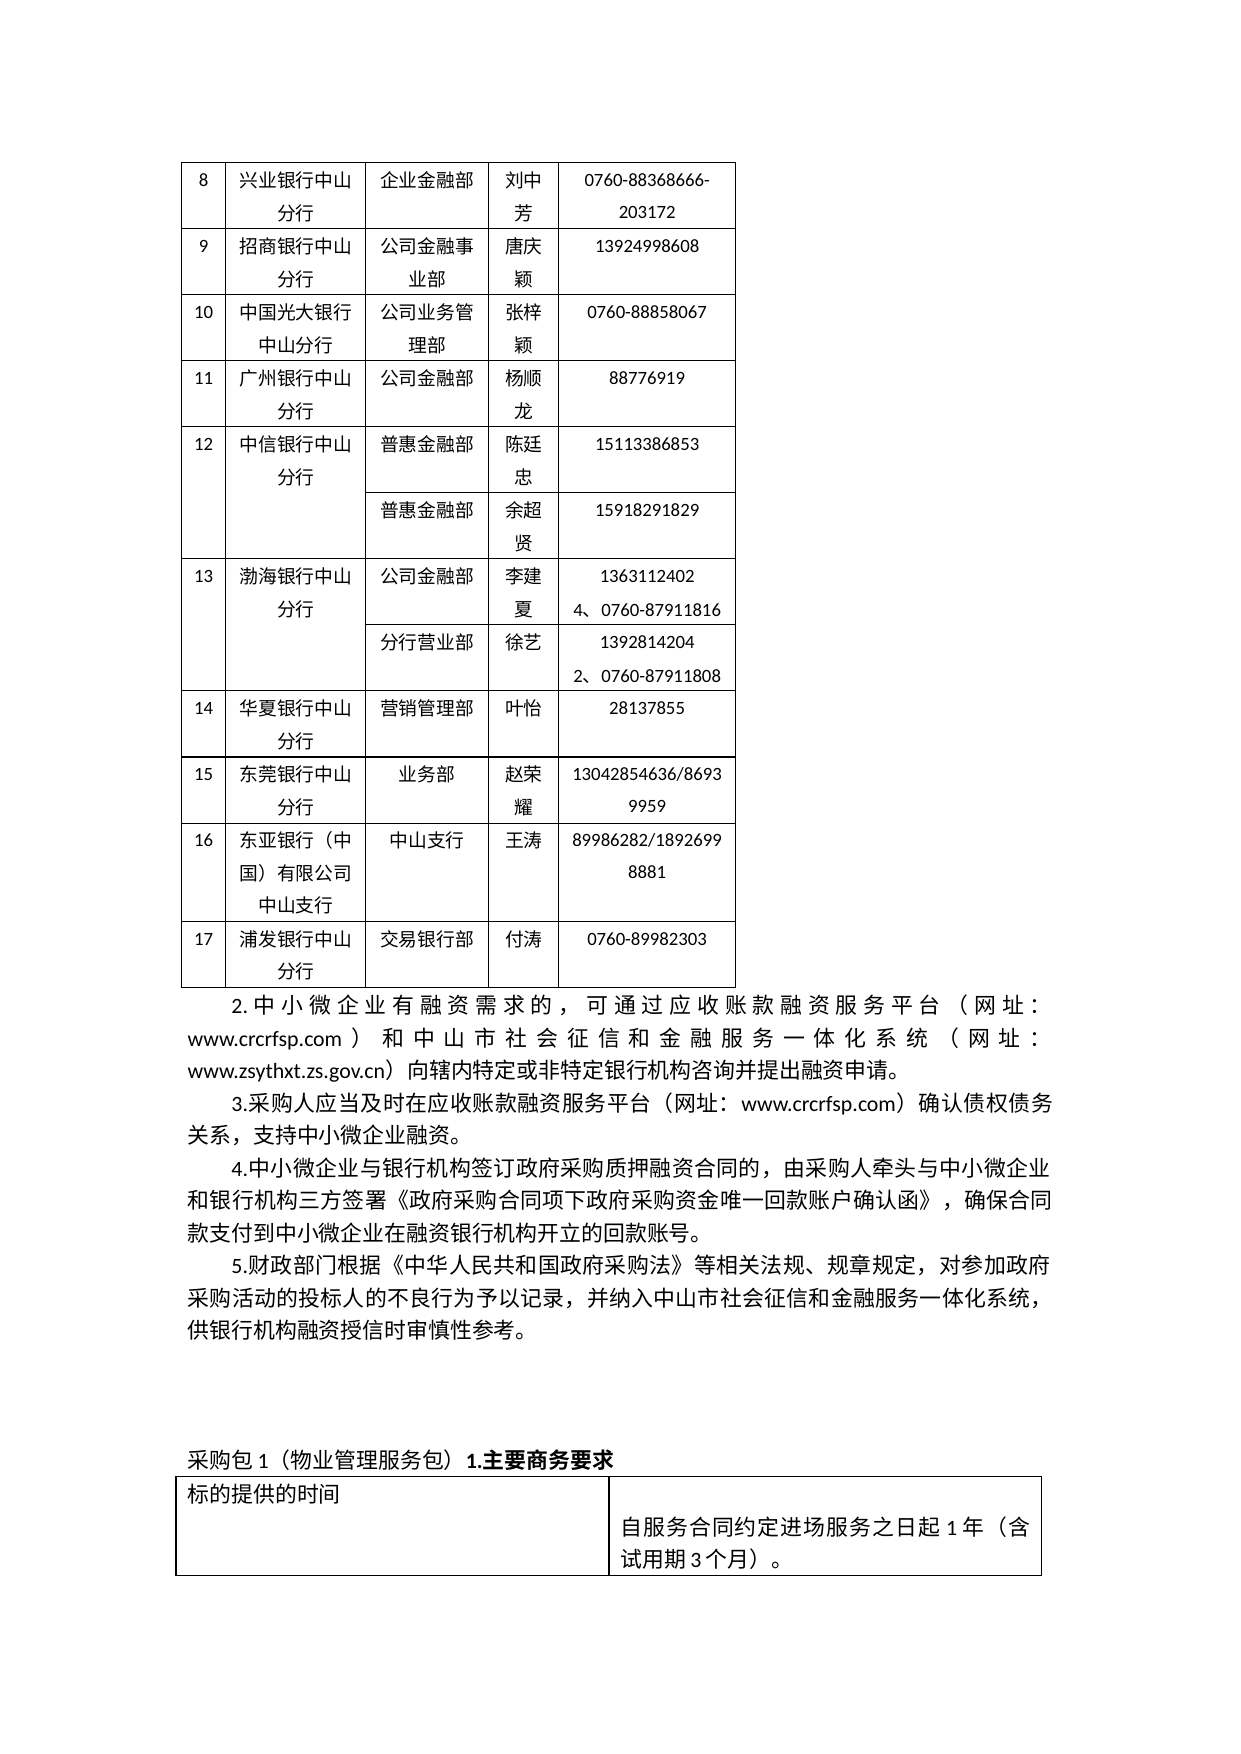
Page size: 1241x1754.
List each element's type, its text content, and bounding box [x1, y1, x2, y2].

table_cell 业务部 [366, 758, 488, 822]
table_cell 公司业务管理部 [366, 295, 488, 360]
table_cell 12 [182, 427, 225, 558]
table_cell 13042854636/86939959 [559, 758, 735, 822]
table_cell 分行营业部 [366, 625, 488, 690]
table_cell 李建夏 [489, 559, 558, 624]
table_cell 0760-89982303 [559, 922, 735, 987]
table_cell 企业金融部 [366, 163, 488, 228]
table_cell 浦发银行中山分行 [226, 922, 365, 987]
table_cell 9 [182, 229, 225, 294]
table_cell 徐艺 [489, 625, 558, 690]
table_cell 刘中芳 [489, 163, 558, 228]
table_cell 公司金融部 [366, 559, 488, 624]
table_cell 杨顺龙 [489, 361, 558, 426]
table_cell 陈廷忠 [489, 427, 558, 492]
table_cell 13924998608 [559, 229, 735, 294]
table_cell 0760-88858067 [559, 295, 735, 360]
text 3.采购人应当及时在应收账款融资服务平台（网址：www.crcrfsp.com）确认债权债务关系，支持中小微企业融资。 [187, 1086, 1053, 1151]
table_cell 15918291829 [559, 493, 735, 558]
text 采购包1（物业管理服务包）1.主要商务要求 [187, 1443, 1053, 1476]
table_cell 88776919 [559, 361, 735, 426]
table_cell 8 [182, 163, 225, 228]
table_cell 普惠金融部 [366, 493, 488, 558]
table_cell 唐庆颖 [489, 229, 558, 294]
table_cell 东莞银行中山分行 [226, 758, 365, 822]
table_cell 王涛 [489, 824, 558, 921]
table_cell 公司金融部 [366, 361, 488, 426]
table_cell 叶怡 [489, 691, 558, 756]
table_cell 中国光大银行中山分行 [226, 295, 365, 360]
table_cell 兴业银行中山分行 [226, 163, 365, 228]
text 5.财政部门根据《中华人民共和国政府采购法》等相关法规、规章规定，对参加政府采购活动的投标人的不良行为予以记录，并纳入中山市社会征信和金融服务一体化系统，供银行机构融资授信时审慎性参考。 [187, 1248, 1053, 1346]
table_cell 17 [182, 922, 225, 987]
text 4.中小微企业与银行机构签订政府采购质押融资合同的，由采购人牵头与中小微企业和银行机构三方签署《政府采购合同项下政府采购资金唯一回款账户确认函》，确保合同款支付到中小微企业在融资银行机构开立的回款账号。 [187, 1151, 1053, 1248]
table_cell 13631124024、0760-87911816 [559, 559, 735, 624]
table_cell 16 [182, 824, 225, 921]
table_cell 交易银行部 [366, 922, 488, 987]
table_cell 招商银行中山分行 [226, 229, 365, 294]
table_cell 0760-88368666-203172 [559, 163, 735, 228]
table_header 自服务合同约定进场服务之日起1年（含试用期3个月）。 [610, 1477, 1041, 1574]
table_cell 15113386853 [559, 427, 735, 492]
table_cell 张梓颖 [489, 295, 558, 360]
table_cell 华夏银行中山分行 [226, 691, 365, 756]
table_cell 28137855 [559, 691, 735, 756]
table_cell 13 [182, 559, 225, 690]
table_cell 公司金融事业部 [366, 229, 488, 294]
table_cell 89986282/18926998881 [559, 824, 735, 921]
table_cell 14 [182, 691, 225, 756]
table_cell 东亚银行（中国）有限公司中山支行 [226, 824, 365, 921]
text 2.中小微企业有融资需求的，可通过应收账款融资服务平台（网址：www.crcrfsp.com）和中山市社会征信和金融服务一体化系统（网址：www.zsythxt.zs.gov.cn）向辖内特定或非特定银行机构咨询并提出融资申请。 [187, 988, 1053, 1086]
table_cell 13928142042、0760-87911808 [559, 625, 735, 690]
table_cell 普惠金融部 [366, 427, 488, 492]
table_cell 广州银行中山分行 [226, 361, 365, 426]
table_cell 营销管理部 [366, 691, 488, 756]
table_header 标的提供的时间 [177, 1477, 608, 1574]
table_cell 10 [182, 295, 225, 360]
table_cell 赵荣耀 [489, 758, 558, 822]
table_cell 渤海银行中山分行 [226, 559, 365, 690]
table_cell 中信银行中山分行 [226, 427, 365, 558]
table_cell 付涛 [489, 922, 558, 987]
table_cell 中山支行 [366, 824, 488, 921]
table_cell 余超贤 [489, 493, 558, 558]
table_cell 11 [182, 361, 225, 426]
table_cell 15 [182, 758, 225, 822]
